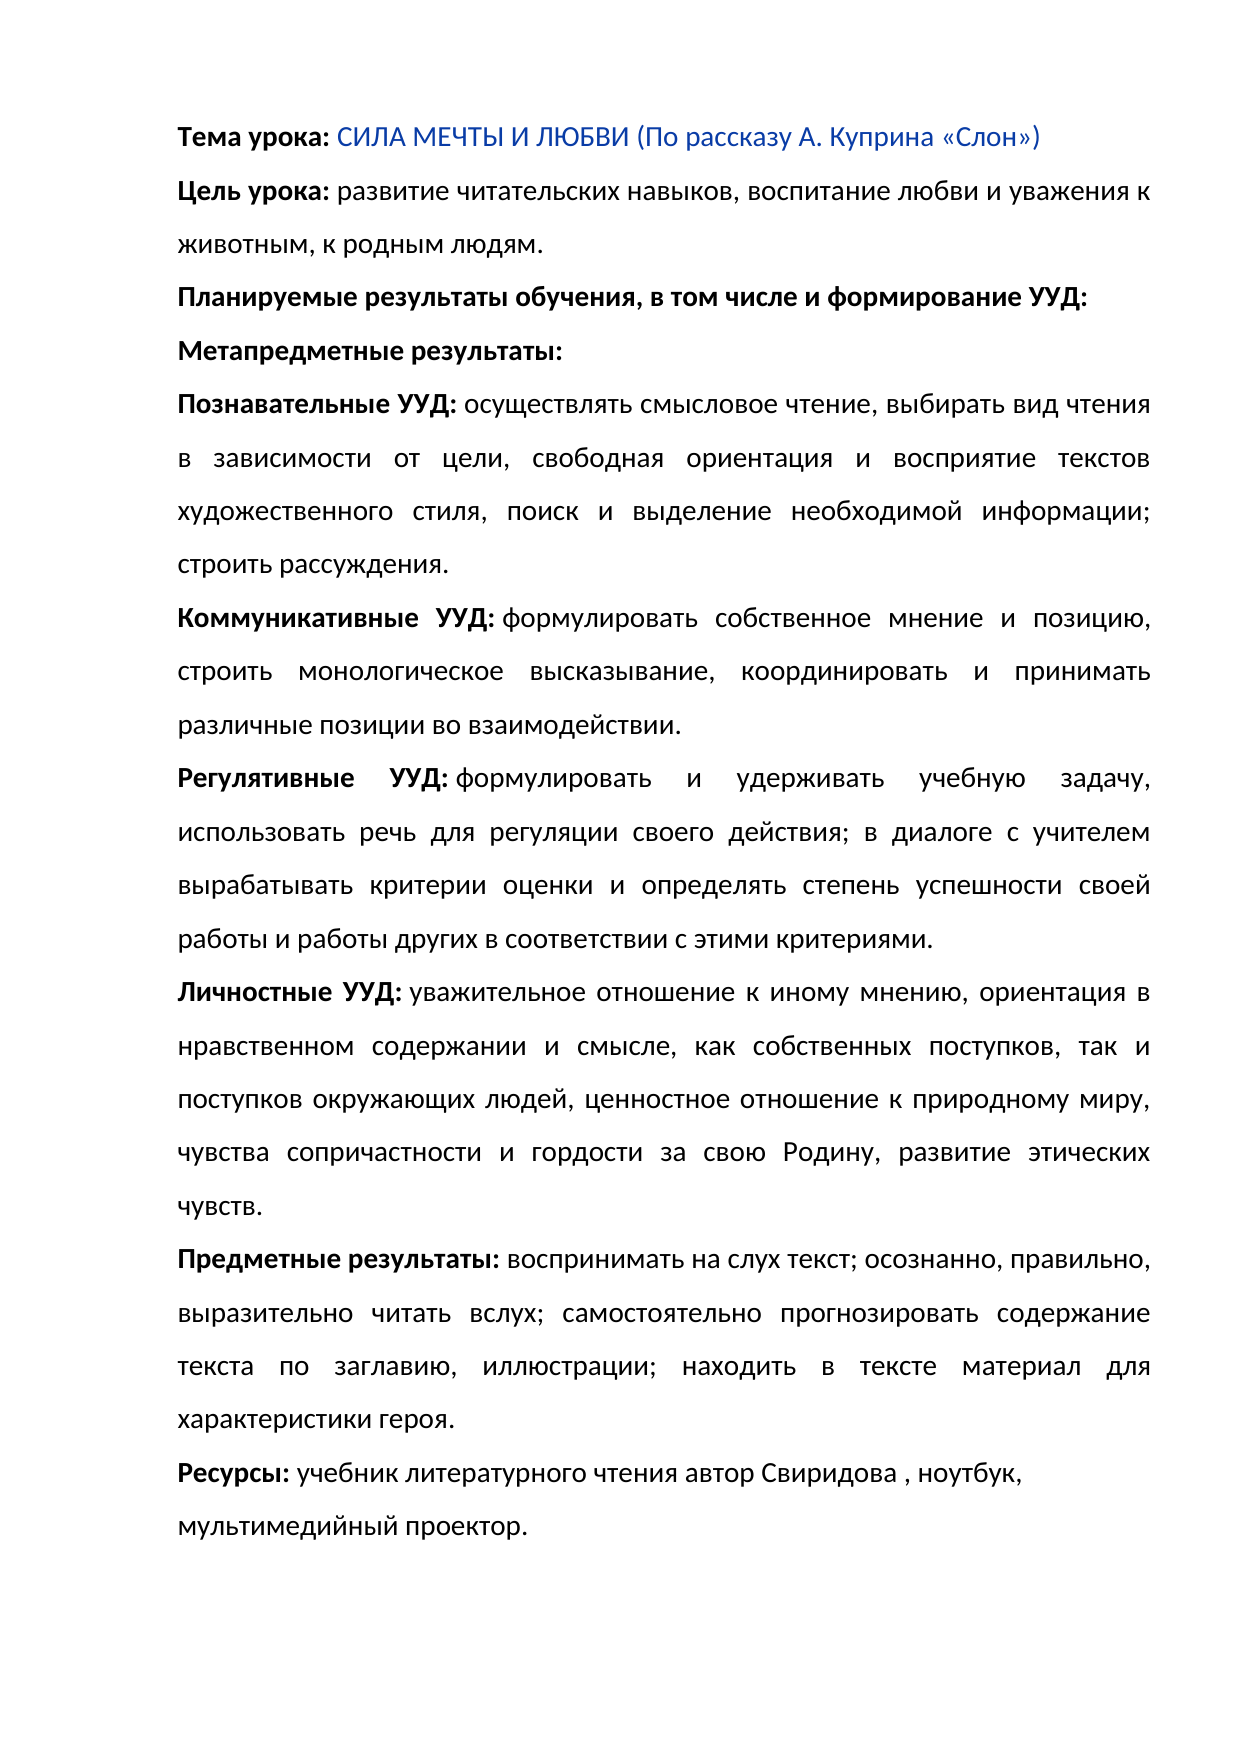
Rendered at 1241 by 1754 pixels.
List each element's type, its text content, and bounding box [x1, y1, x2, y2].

text Познавательные УУД: осуществлять смысловое чтение, выбирать вид чтения в зависимости от цели, свободная ориентация и восприятие текстов художественного стиля, поиск и выделение необходимой информации; строить рассуждения. [177, 385, 1152, 581]
text Тема урока: СИЛА МЕЧТЫ И ЛЮБВИ (По рассказу А. Куприна «Слон») [177, 118, 1152, 154]
text Личностные УУД: уважительное отношение к иному мнению, ориентация в нравственном содержании и смысле, как собственных поступков, так и поступков окружающих людей, ценностное отношение к природному миру, чувства сопричастности и гордости за свою Родину, развитие этических чувств. [177, 973, 1152, 1222]
text Метапредметные результаты: [177, 332, 1152, 367]
text Предметные результаты: воспринимать на слух текст; осознанно, правильно, выразительно читать вслух; самостоятельно прогнозировать содержание текста по заглавию, иллюстрации; находить в тексте материал для характеристики героя. [177, 1240, 1152, 1436]
text Коммуникативные УУД: формулировать собственное мнение и позицию, строить монологическое высказывание, координировать и принимать различные позиции во взаимодействии. [177, 599, 1152, 742]
text Цель урока: развитие читательских навыков, воспитание любви и уважения к животным, к родным людям. [177, 172, 1152, 261]
text Ресурсы: учебник литературного чтения автор Свиридова , ноутбук, мультимедийный проектор. [177, 1454, 1152, 1543]
text Планируемые результаты обучения, в том числе и формирование УУД: [177, 278, 1152, 314]
text Регулятивные УУД: формулировать и удерживать учебную задачу, использовать речь для регуляции своего действия; в диалоге с учителем вырабатывать критерии оценки и определять степень успешности своей работы и работы других в соответствии с этими критериями. [177, 759, 1152, 955]
